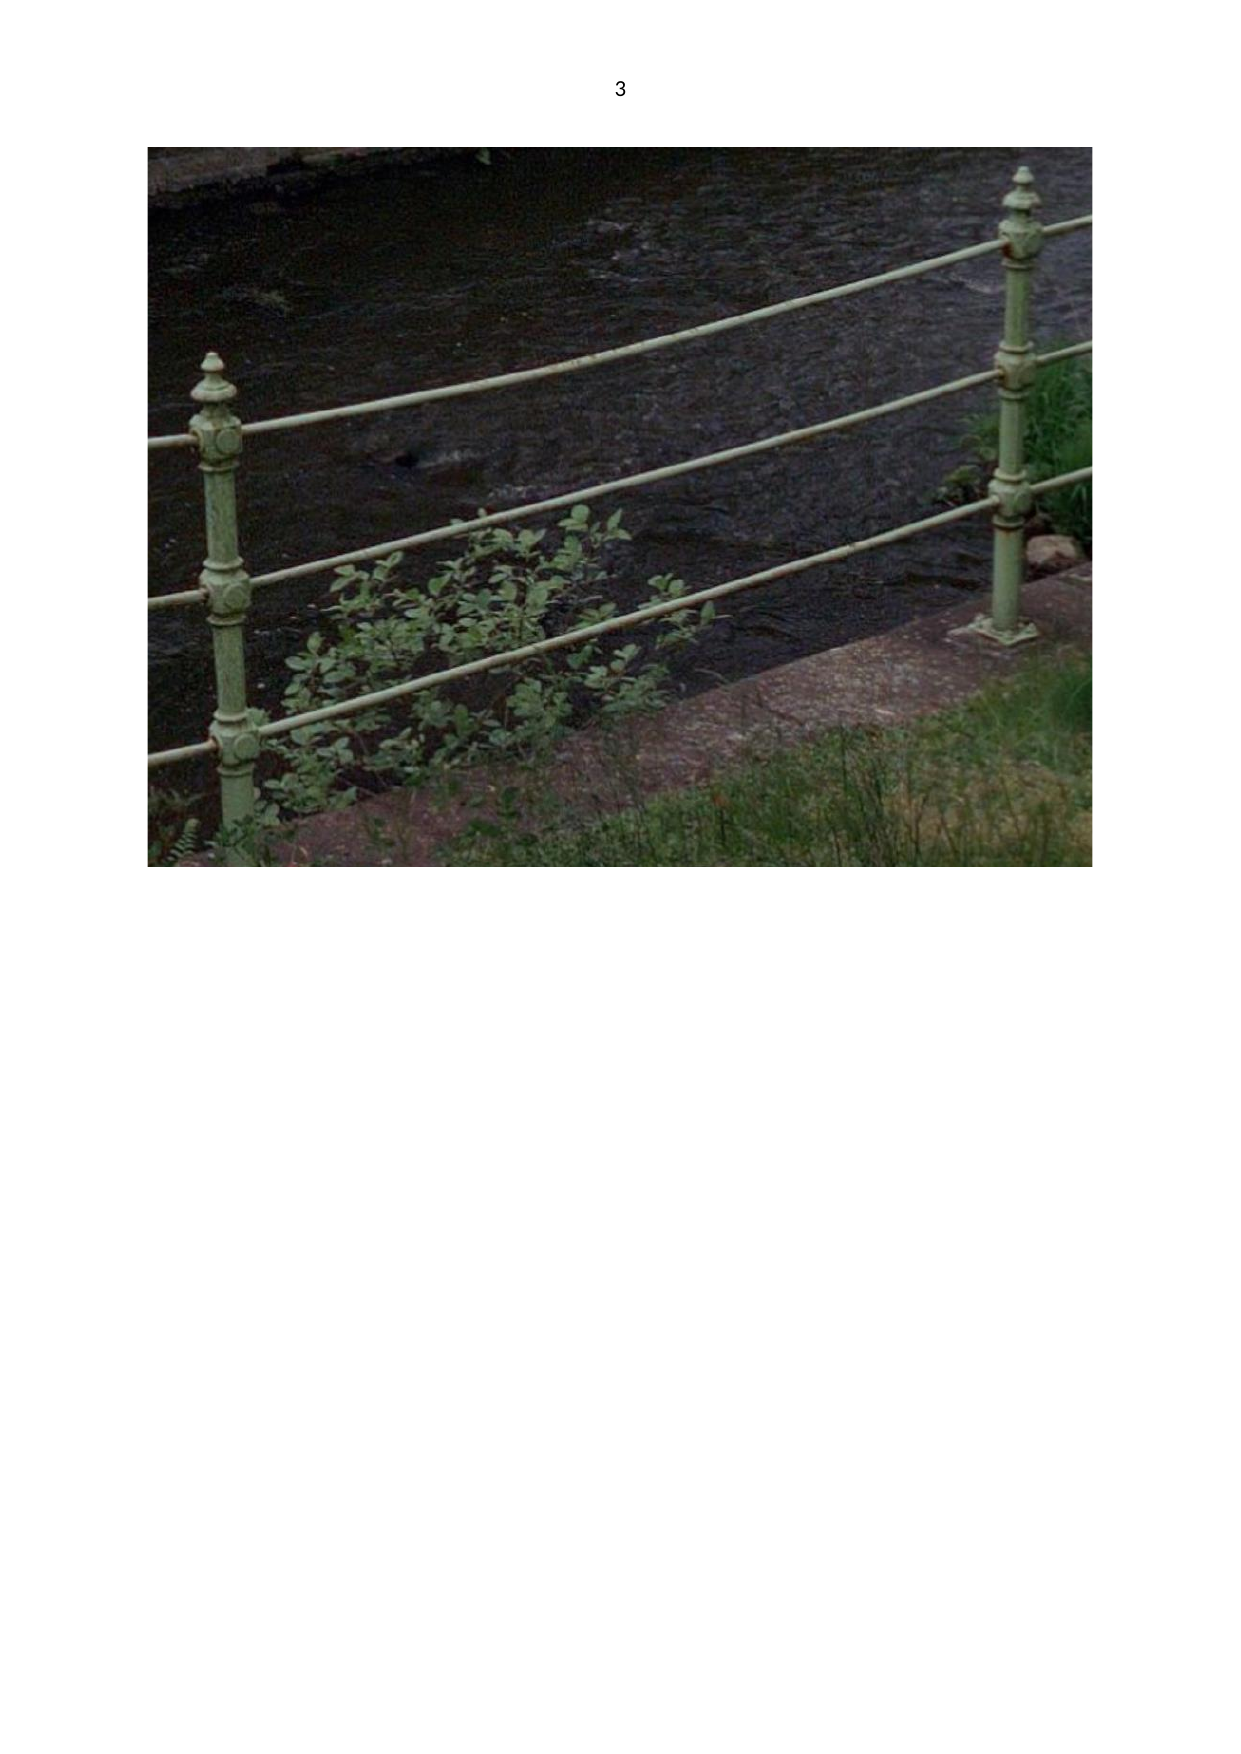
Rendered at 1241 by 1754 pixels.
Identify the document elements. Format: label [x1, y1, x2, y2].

picture [147, 147, 1093, 867]
